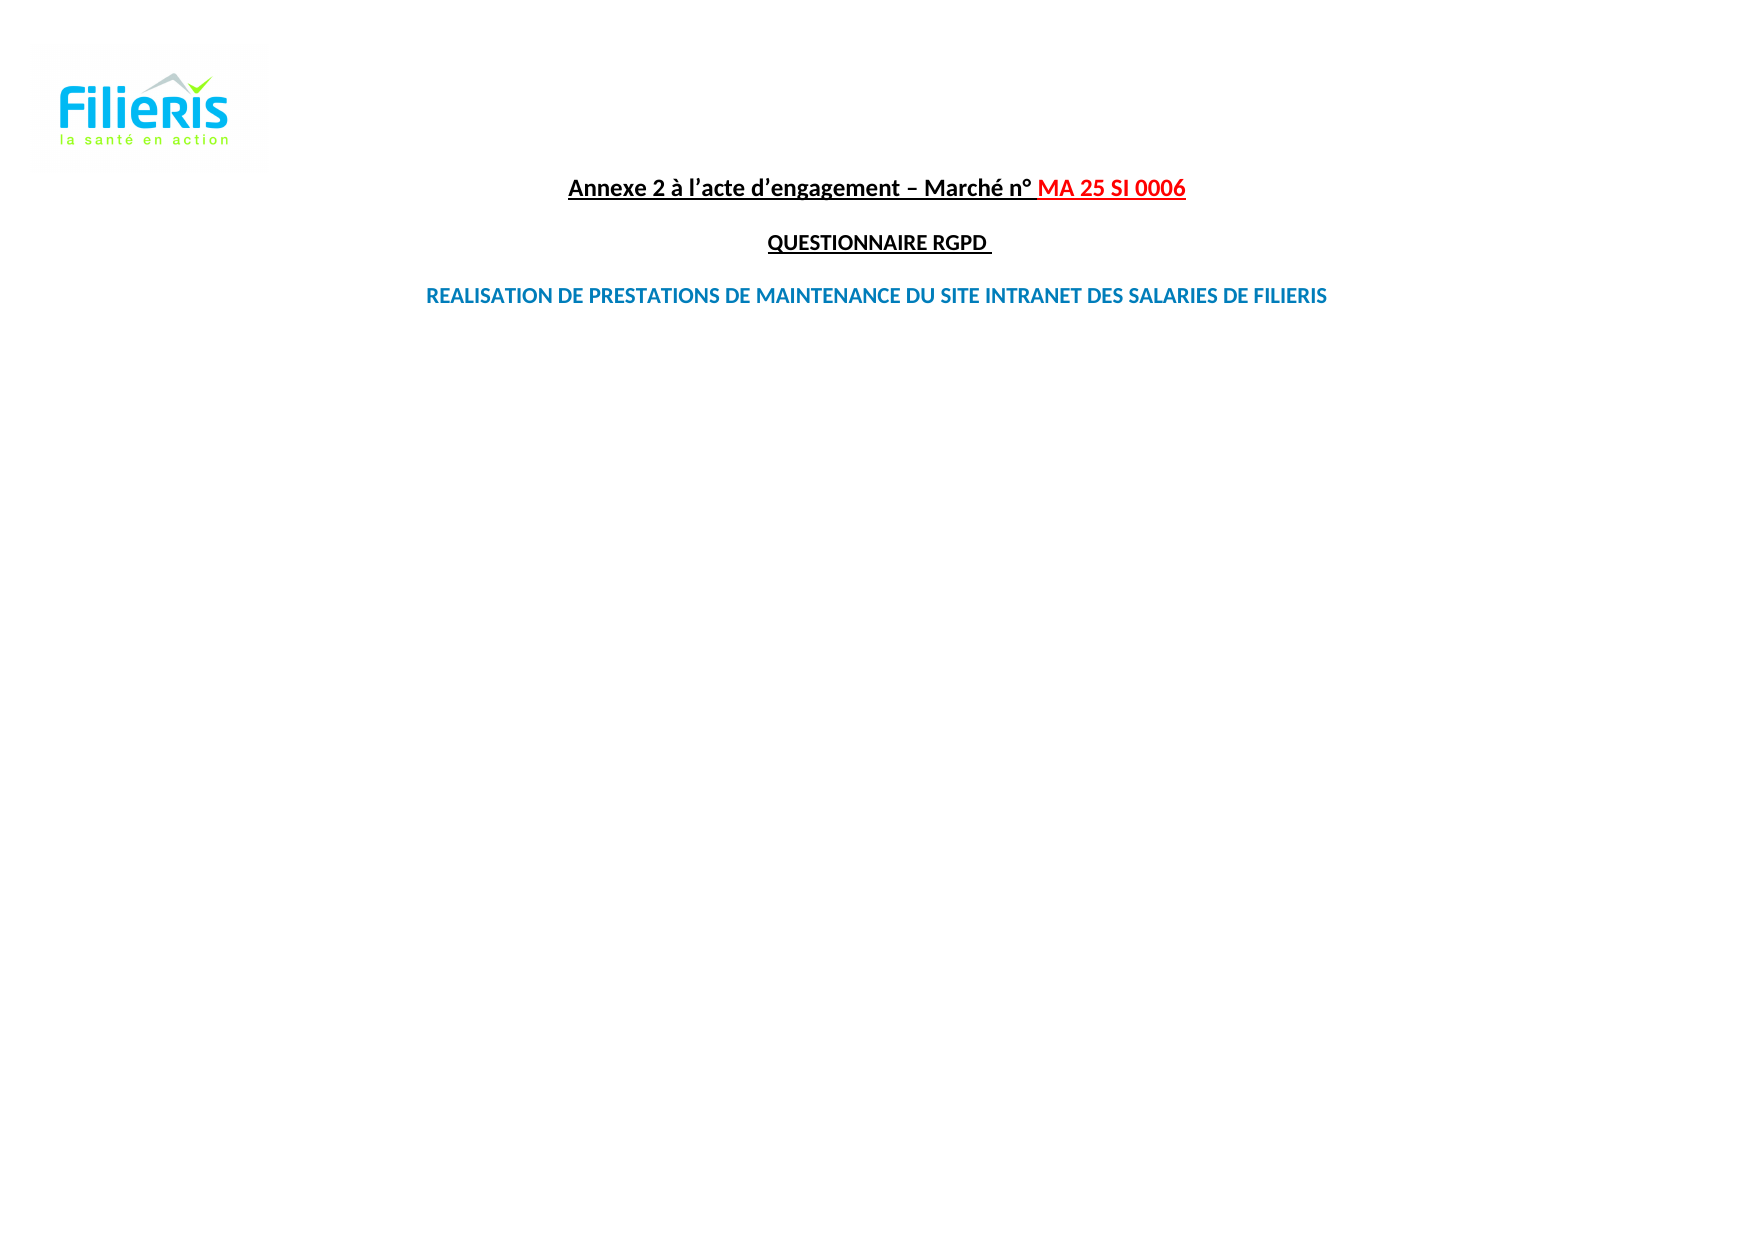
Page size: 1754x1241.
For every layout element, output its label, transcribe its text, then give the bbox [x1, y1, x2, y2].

picture [29, 44, 269, 173]
text Realisation de prestations de maintenance du site intranet des salaries de filieris [59, 281, 1695, 309]
text QUESTIONNAIRE RGPD [59, 228, 1695, 256]
text Annexe 2 à l’acte d’engagement – Marché n° MA 25 SI 0006 [59, 172, 1695, 203]
